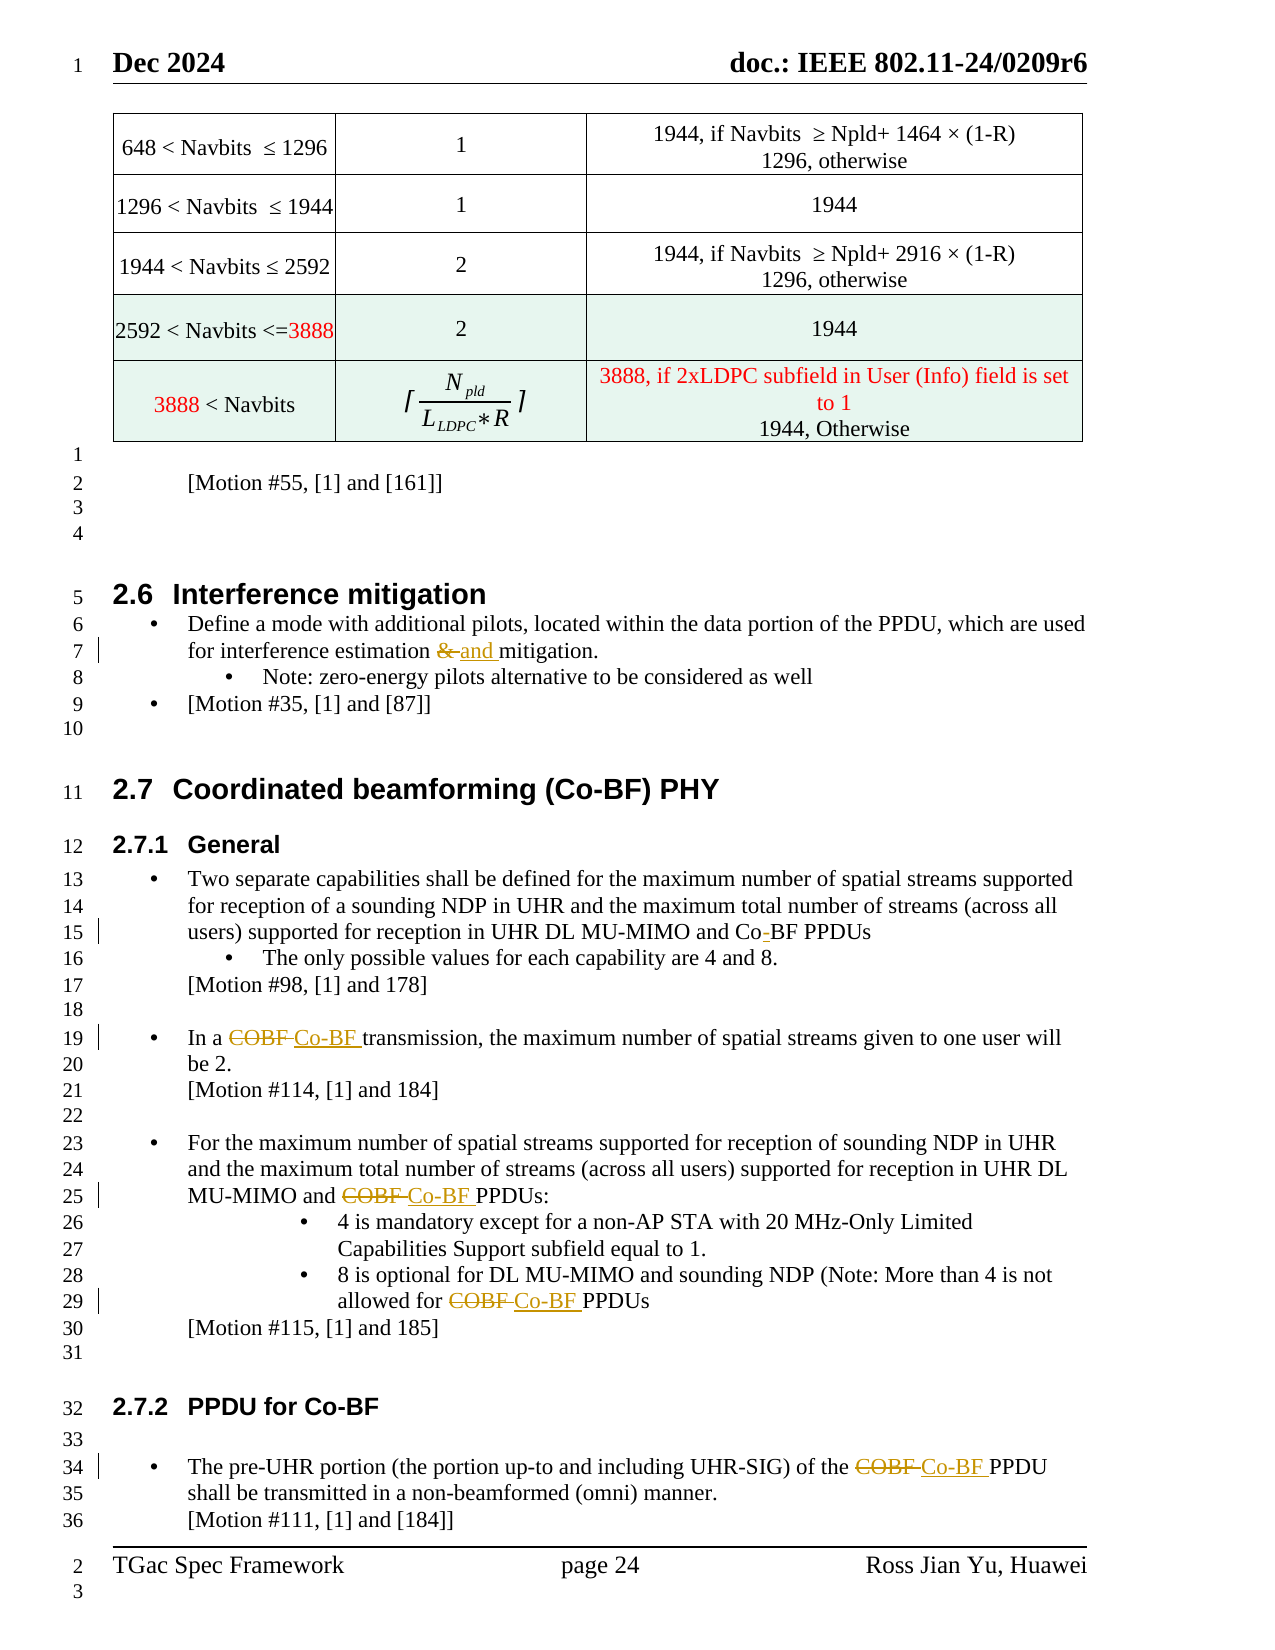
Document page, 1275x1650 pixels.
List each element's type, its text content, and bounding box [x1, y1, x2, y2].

table_cell 1944, if Navbits ≥ Npld+ 1464 × (1-R) 1296, otherwise [587, 114, 1082, 174]
table_cell 1 [336, 114, 586, 174]
list In a transmission, the maximum number of spatial streams given to one user will be 2. [150, 1023, 1087, 1076]
table_cell 2 [336, 233, 586, 294]
table_cell 1944, if Navbits ≥ Npld+ 2916 × (1-R) 1296, otherwise [587, 233, 1082, 294]
table_cell [336, 361, 586, 441]
table_cell 1944 [587, 295, 1082, 360]
table_cell 3888 < Navbits [114, 361, 335, 441]
table_cell 2592 < Navbits <=3888 [114, 295, 335, 360]
list The pre-UHR portion (the portion up-to and including UHR-SIG) of the PPDU shall be transmitted in a non-beamformed (omni) manner. [150, 1453, 1087, 1506]
table_cell 2 [336, 295, 586, 360]
list 4 is mandatory except for a non-AP STA with 20 MHz-Only Limited Capabilities Support subfield equal to 1. [300, 1208, 1087, 1261]
subtitle General [112, 830, 1087, 859]
list For the maximum number of spatial streams supported for reception of sounding NDP in UHR and the maximum total number of streams (across all users) supported for reception in UHR DL MU-MIMO and PPDUs: [150, 1129, 1087, 1208]
subtitle Coordinated beamforming (Co-BF) PHY [112, 772, 1087, 805]
list [Motion #55, [1] and [161]] [187, 469, 1087, 495]
table_cell 648 < Navbits ≤ 1296 [114, 114, 335, 174]
table_cell 1944 [587, 175, 1082, 232]
table_cell 1 [336, 175, 586, 232]
table_cell 1944 < Navbits ≤ 2592 [114, 233, 335, 294]
list [Motion #114, [1] and 184] [187, 1076, 1087, 1103]
table_cell 1296 < Navbits ≤ 1944 [114, 175, 335, 232]
list Two separate capabilities shall be defined for the maximum number of spatial streams supported for reception of a sounding NDP in UHR and the maximum total number of streams (across all users) supported for reception in UHR DL MU-MIMO and CoBF PPDUs [150, 865, 1087, 944]
subtitle PPDU for Co-BF [112, 1392, 1087, 1420]
table_cell 3888, if 2xLDPC subfield in User (Info) field is set to 1 1944, Otherwise [587, 361, 1082, 441]
list [Motion #98, [1] and 178] [187, 971, 1087, 997]
list Note: zero-energy pilots alternative to be considered as well [225, 663, 1087, 690]
list [Motion #35, [1] and [87]] [150, 690, 1087, 716]
list The only possible values for each capability are 4 and 8. [225, 944, 1087, 971]
list [Motion #115, [1] and 185] [187, 1314, 1087, 1340]
list Define a mode with additional pilots, located within the data portion of the PPDU, which are used for interference estimation mitigation. [150, 610, 1087, 663]
list 8 is optional for DL MU-MIMO and sounding NDP (Note: More than 4 is not allowed for PPDUs [300, 1261, 1087, 1314]
list [Motion #111, [1] and [184]] [187, 1506, 1087, 1532]
subtitle Interference mitigation [112, 577, 1087, 610]
